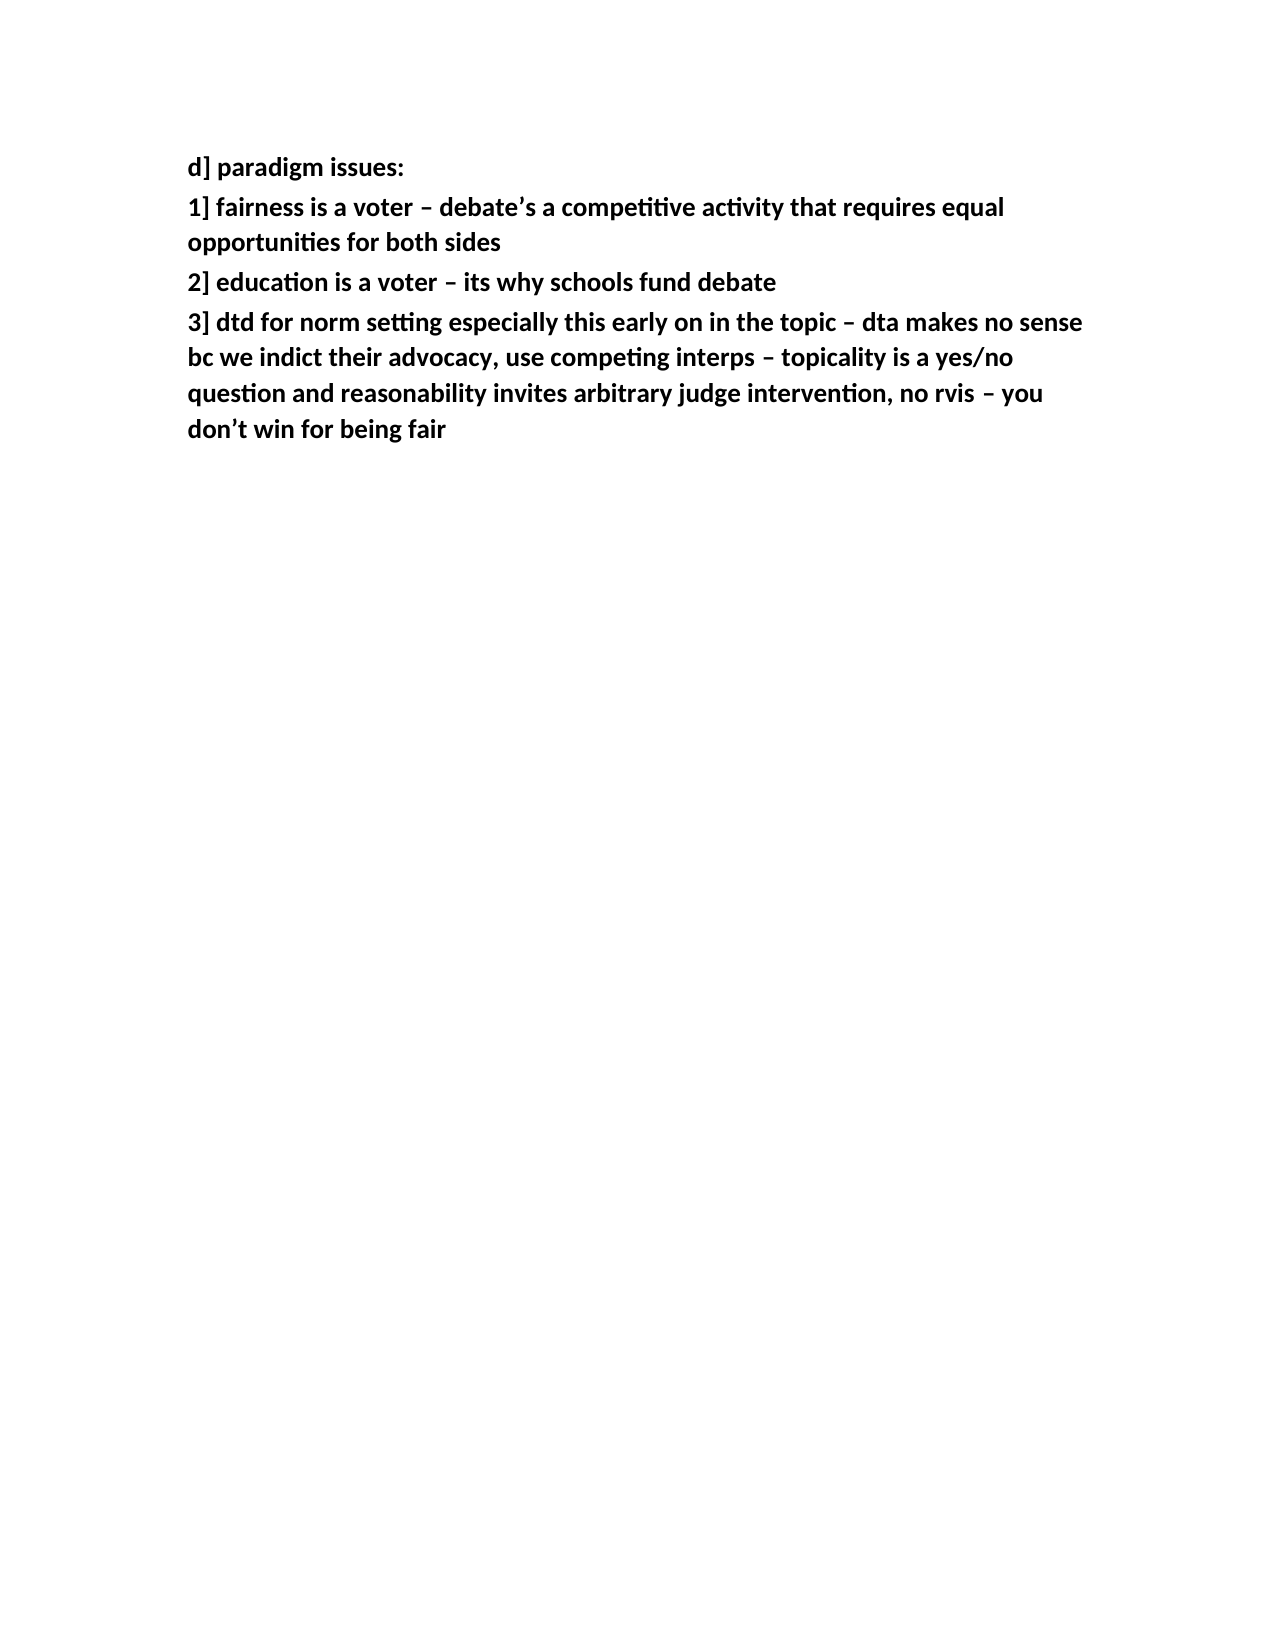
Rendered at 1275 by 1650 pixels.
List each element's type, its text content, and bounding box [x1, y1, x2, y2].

subtitle d] paradigm issues: [187, 150, 1087, 183]
subtitle 3] dtd for norm setting especially this early on in the topic – dta makes no sense bc we indict their advocacy, use competing interps – topicality is a yes/no question and reasonability invites arbitrary judge intervention, no rvis – you don’t win for being fair [187, 305, 1087, 445]
subtitle 2] education is a voter – its why schools fund debate [187, 265, 1087, 298]
subtitle 1] fairness is a voter – debate’s a competitive activity that requires equal opportunities for both sides [187, 190, 1087, 258]
